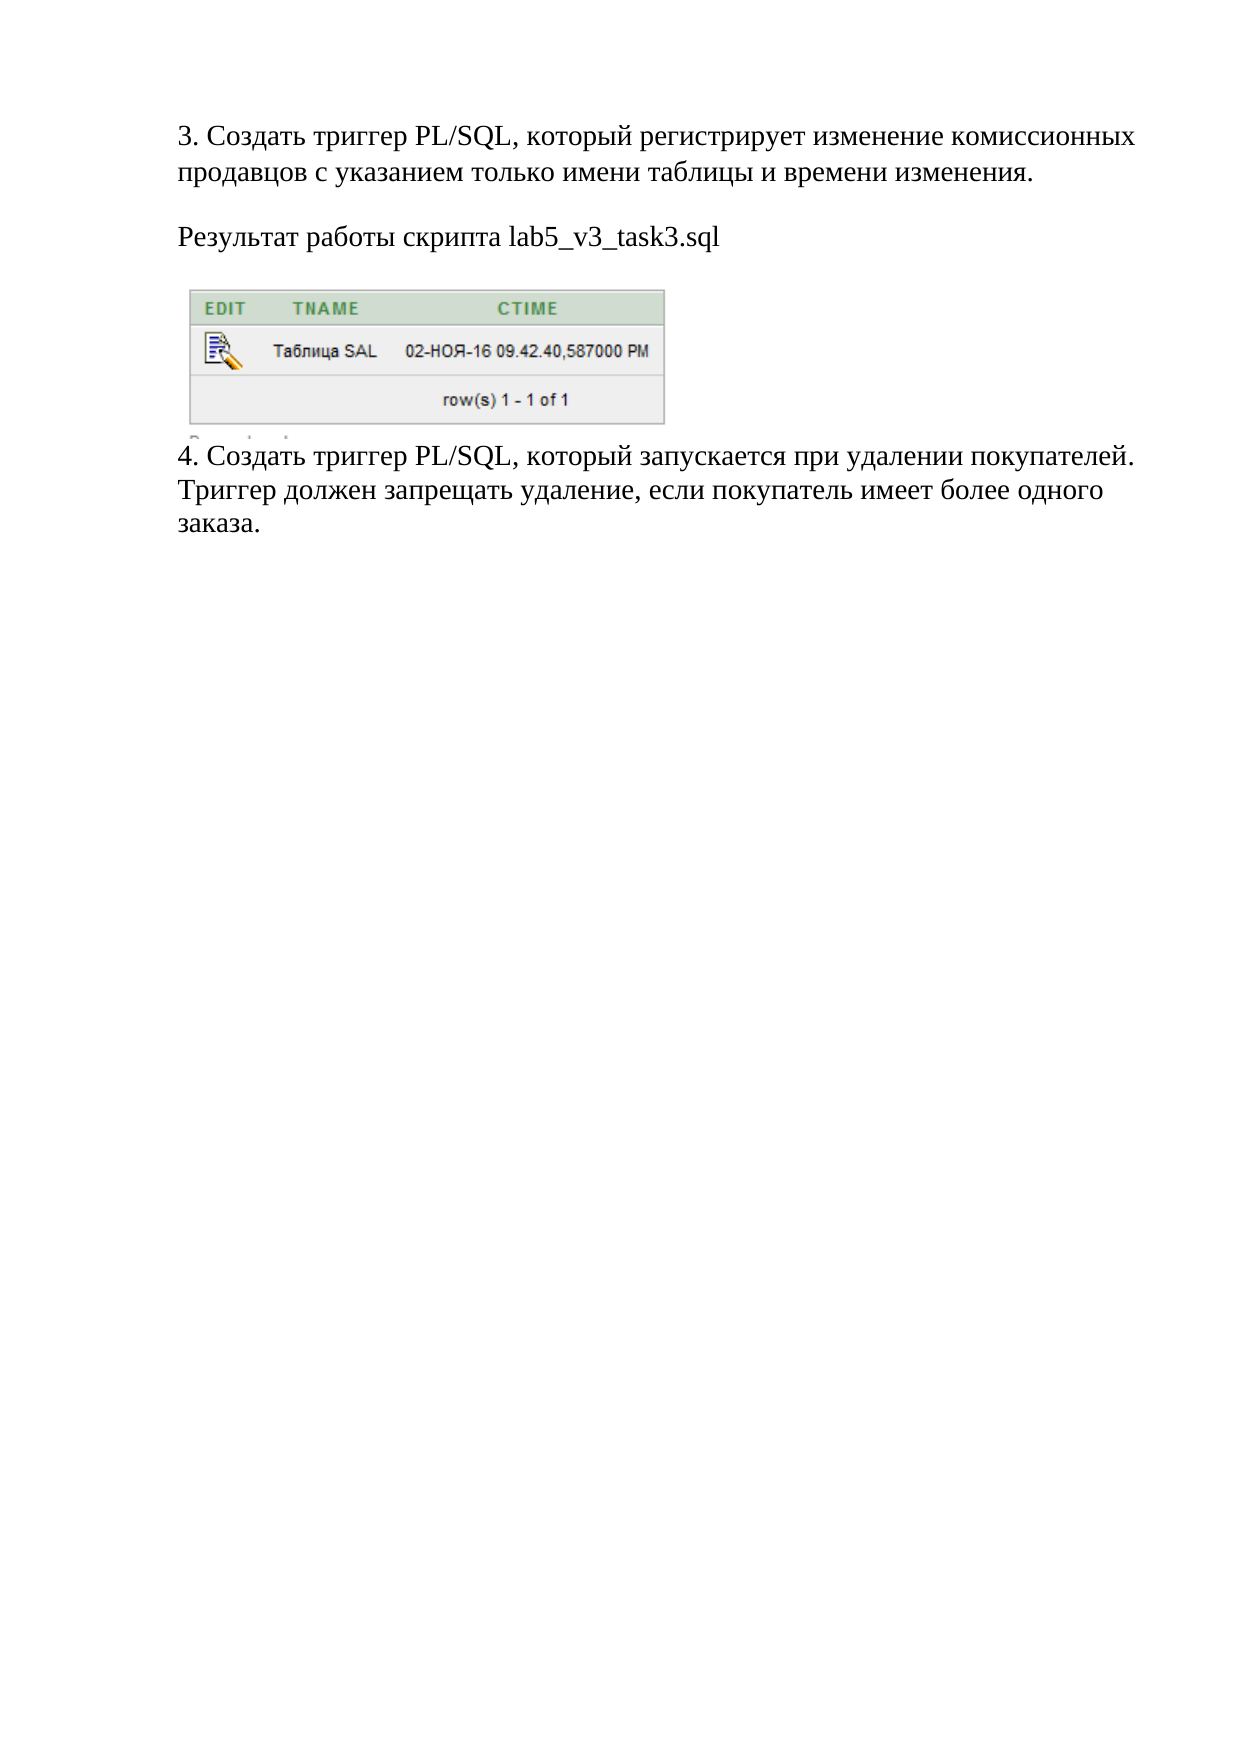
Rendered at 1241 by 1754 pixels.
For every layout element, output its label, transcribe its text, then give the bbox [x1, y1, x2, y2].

picture [177, 282, 684, 439]
text Результат работы скрипта lab5_v3_task3.sql [177, 219, 1152, 253]
text 3. Создать триггер PL/SQL, который регистрирует изменение комиссионных продавцов с указанием только имени таблицы и времени изменения. [177, 118, 1152, 188]
